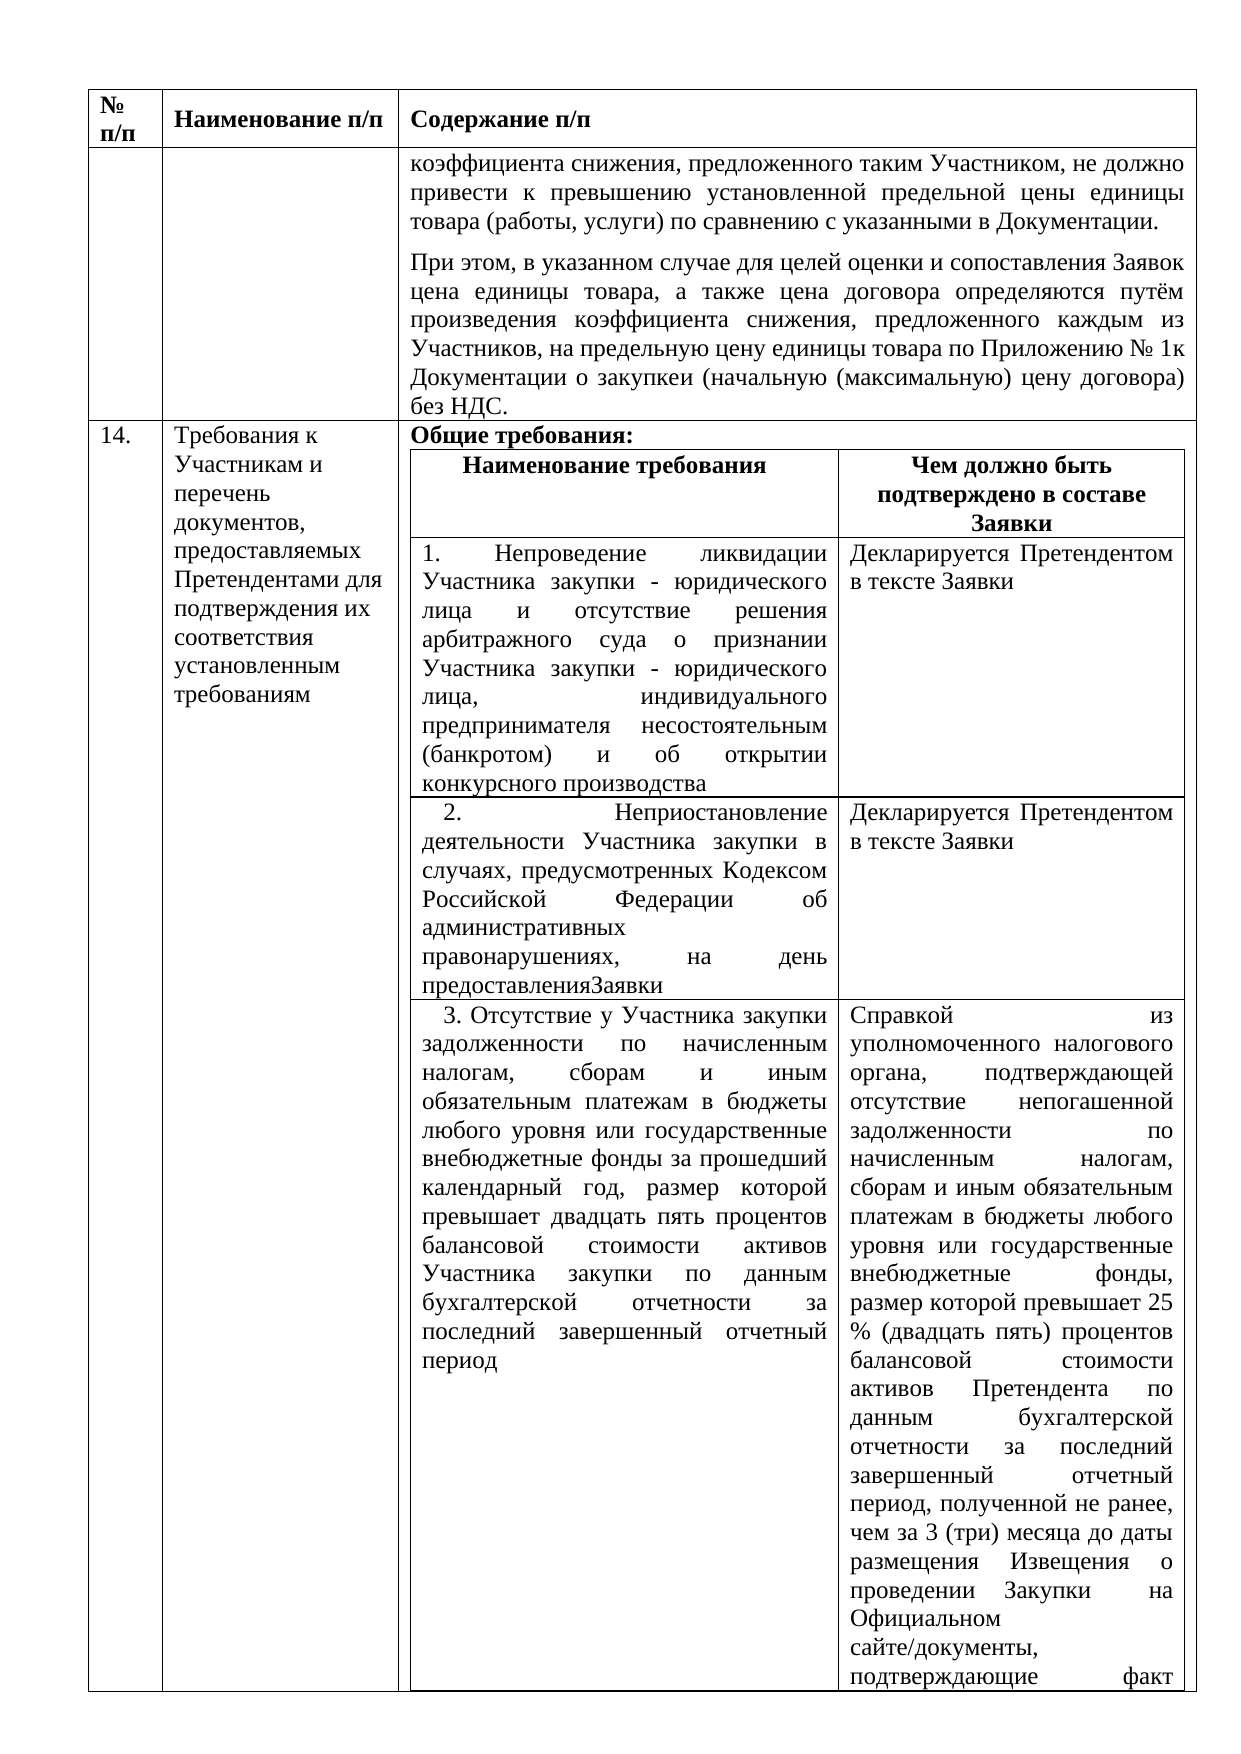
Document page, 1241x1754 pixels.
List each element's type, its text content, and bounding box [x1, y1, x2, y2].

table_cell [89, 148, 162, 419]
table_cell [89, 421, 162, 1691]
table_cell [163, 421, 398, 1691]
table_header Содержание п/п [399, 90, 1196, 147]
table_header № п/п [89, 90, 162, 147]
table_cell Общие требования: [399, 421, 1196, 1691]
table_header Наименование п/п [163, 90, 398, 147]
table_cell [399, 148, 1196, 419]
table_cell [163, 148, 398, 419]
